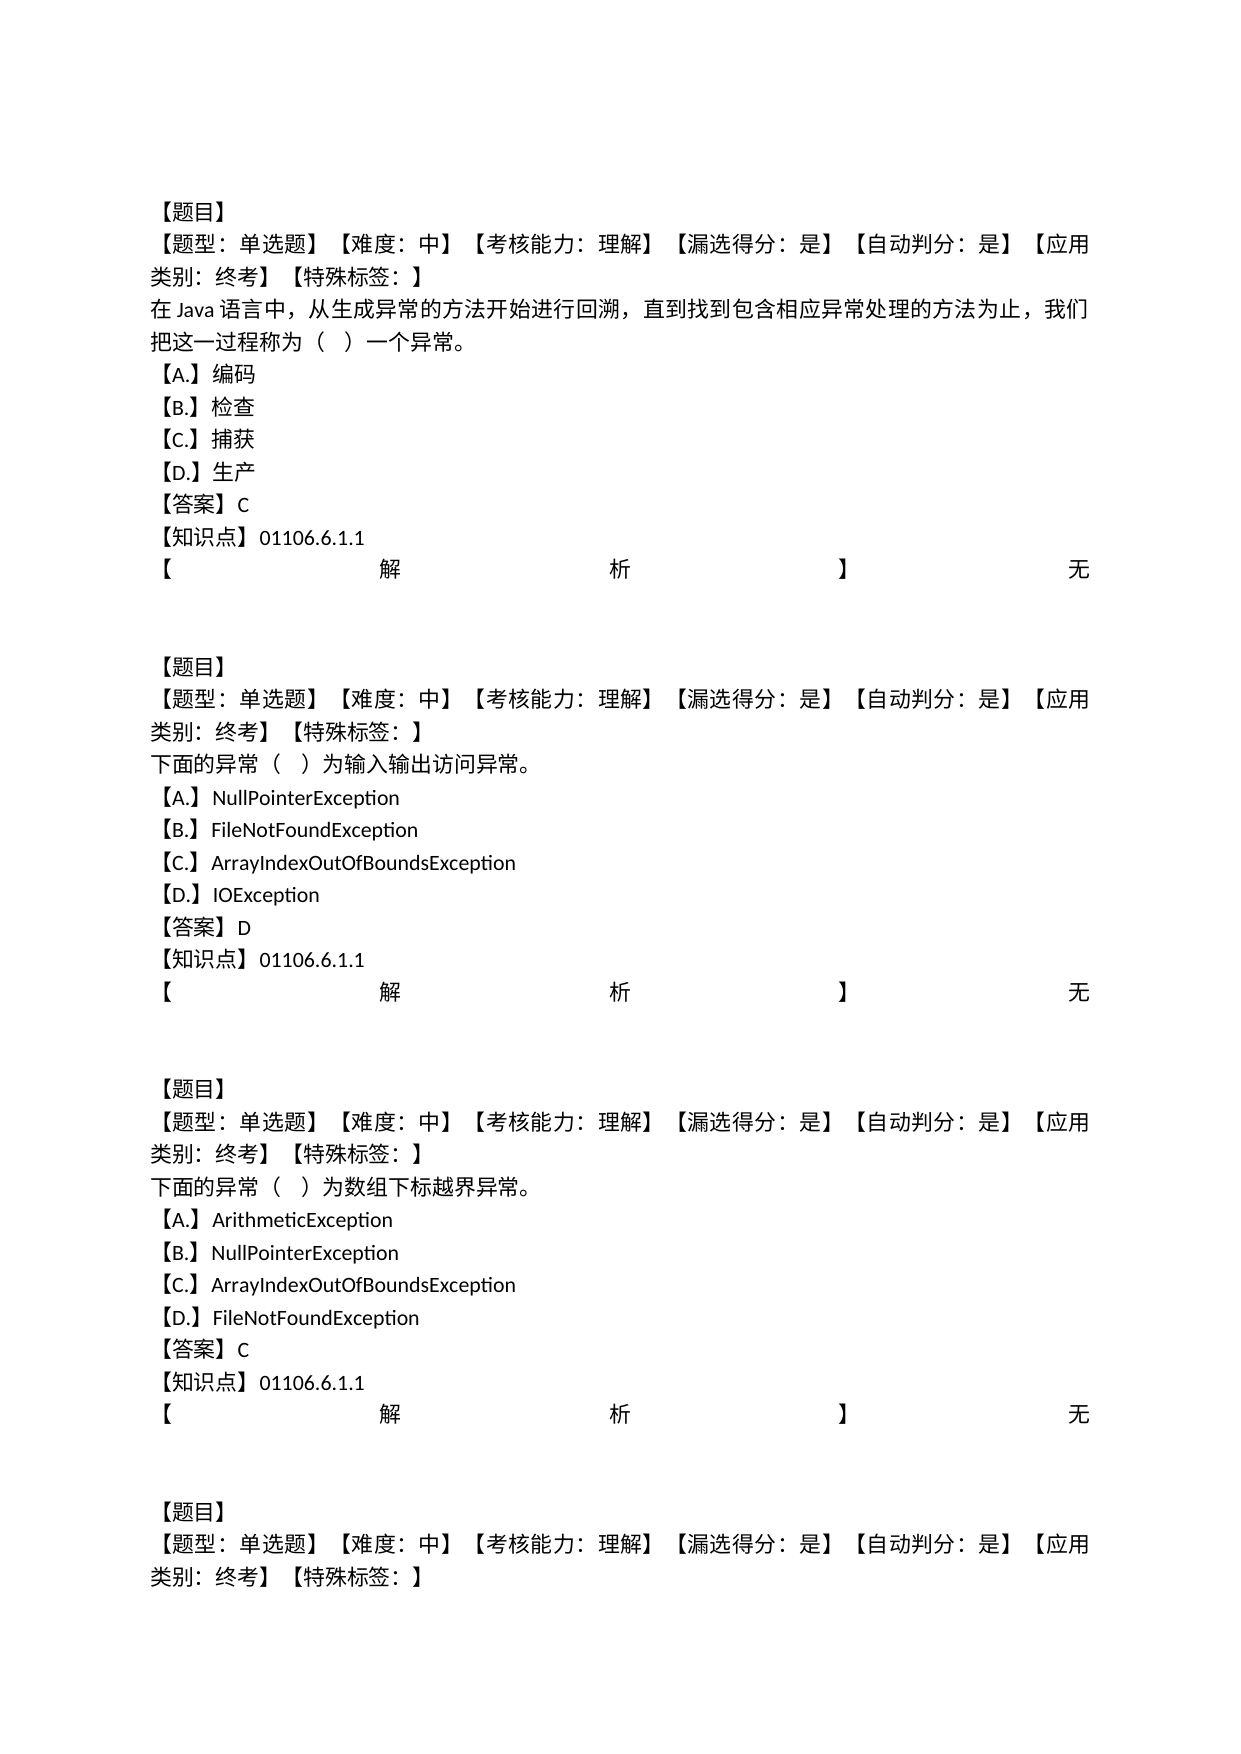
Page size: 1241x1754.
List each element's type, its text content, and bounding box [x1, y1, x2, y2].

text 【B.】检查 [150, 389, 1090, 422]
text 【C.】ArrayIndexOutOfBoundsException [150, 1267, 1090, 1299]
text 下面的异常（ ）为数组下标越界异常。 [150, 1169, 1090, 1202]
text 【答案】C [150, 1332, 1090, 1364]
text 【D.】生产 [150, 454, 1090, 487]
text 【A.】ArithmeticException [150, 1202, 1090, 1234]
text 【B.】NullPointerException [150, 1234, 1090, 1267]
text 【解析】无 [150, 974, 1090, 1039]
text 【题目】 [150, 1494, 1090, 1527]
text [150, 1527, 1090, 1592]
text 【知识点】01106.6.1.1 [150, 1364, 1090, 1397]
text 【题目】 [150, 194, 1090, 227]
text 【D.】IOException [150, 877, 1090, 909]
text 【题型：单选题】【难度：中】【考核能力：理解】【漏选得分：是】【自动判分：是】【应用类别：终考】【特殊标签：】 [150, 682, 1090, 747]
text 【知识点】01106.6.1.1 [150, 519, 1090, 552]
text 【A.】编码 [150, 357, 1090, 389]
text 【A.】NullPointerException [150, 779, 1090, 812]
text 【题目】 [150, 649, 1090, 682]
text 【B.】FileNotFoundException [150, 812, 1090, 844]
text 【解析】无 [150, 1397, 1090, 1462]
text 【C.】捕获 [150, 422, 1090, 454]
text 【知识点】01106.6.1.1 [150, 942, 1090, 974]
text 【答案】C [150, 487, 1090, 519]
text 下面的异常（ ）为输入输出访问异常。 [150, 747, 1090, 779]
text 在Java语言中，从生成异常的方法开始进行回溯，直到找到包含相应异常处理的方法为止，我们把这一过程称为（ ）一个异常。 [150, 292, 1090, 357]
text 【题目】 [150, 1072, 1090, 1104]
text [150, 227, 1090, 292]
text 【题型：单选题】【难度：中】【考核能力：理解】【漏选得分：是】【自动判分：是】【应用类别：终考】【特殊标签：】 [150, 1104, 1090, 1169]
text 【解析】无 [150, 552, 1090, 617]
text 【D.】FileNotFoundException [150, 1299, 1090, 1332]
text 【C.】ArrayIndexOutOfBoundsException [150, 844, 1090, 877]
text 【答案】D [150, 909, 1090, 942]
